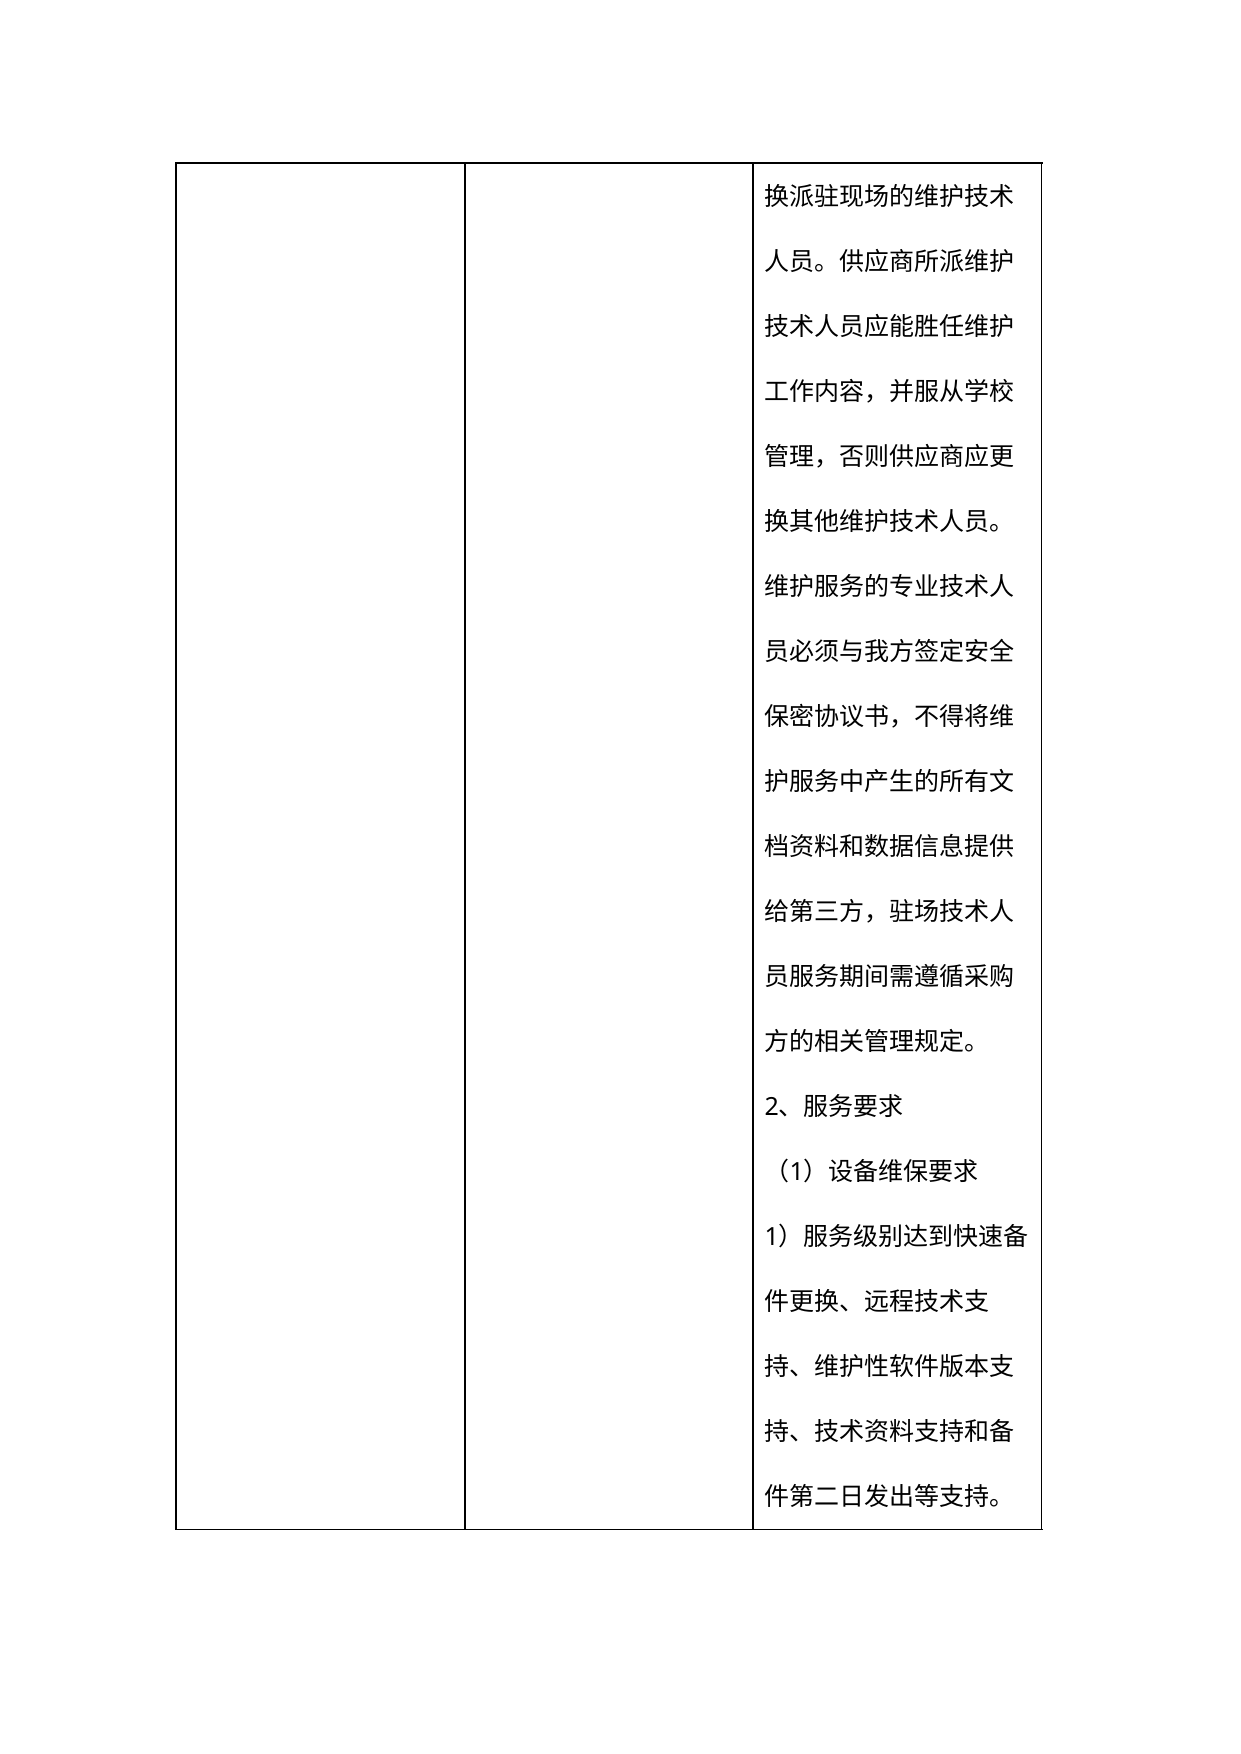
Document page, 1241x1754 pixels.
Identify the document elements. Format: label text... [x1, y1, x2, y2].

table_cell [466, 164, 752, 1528]
table_cell 1 [177, 164, 464, 1528]
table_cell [754, 164, 1041, 1528]
